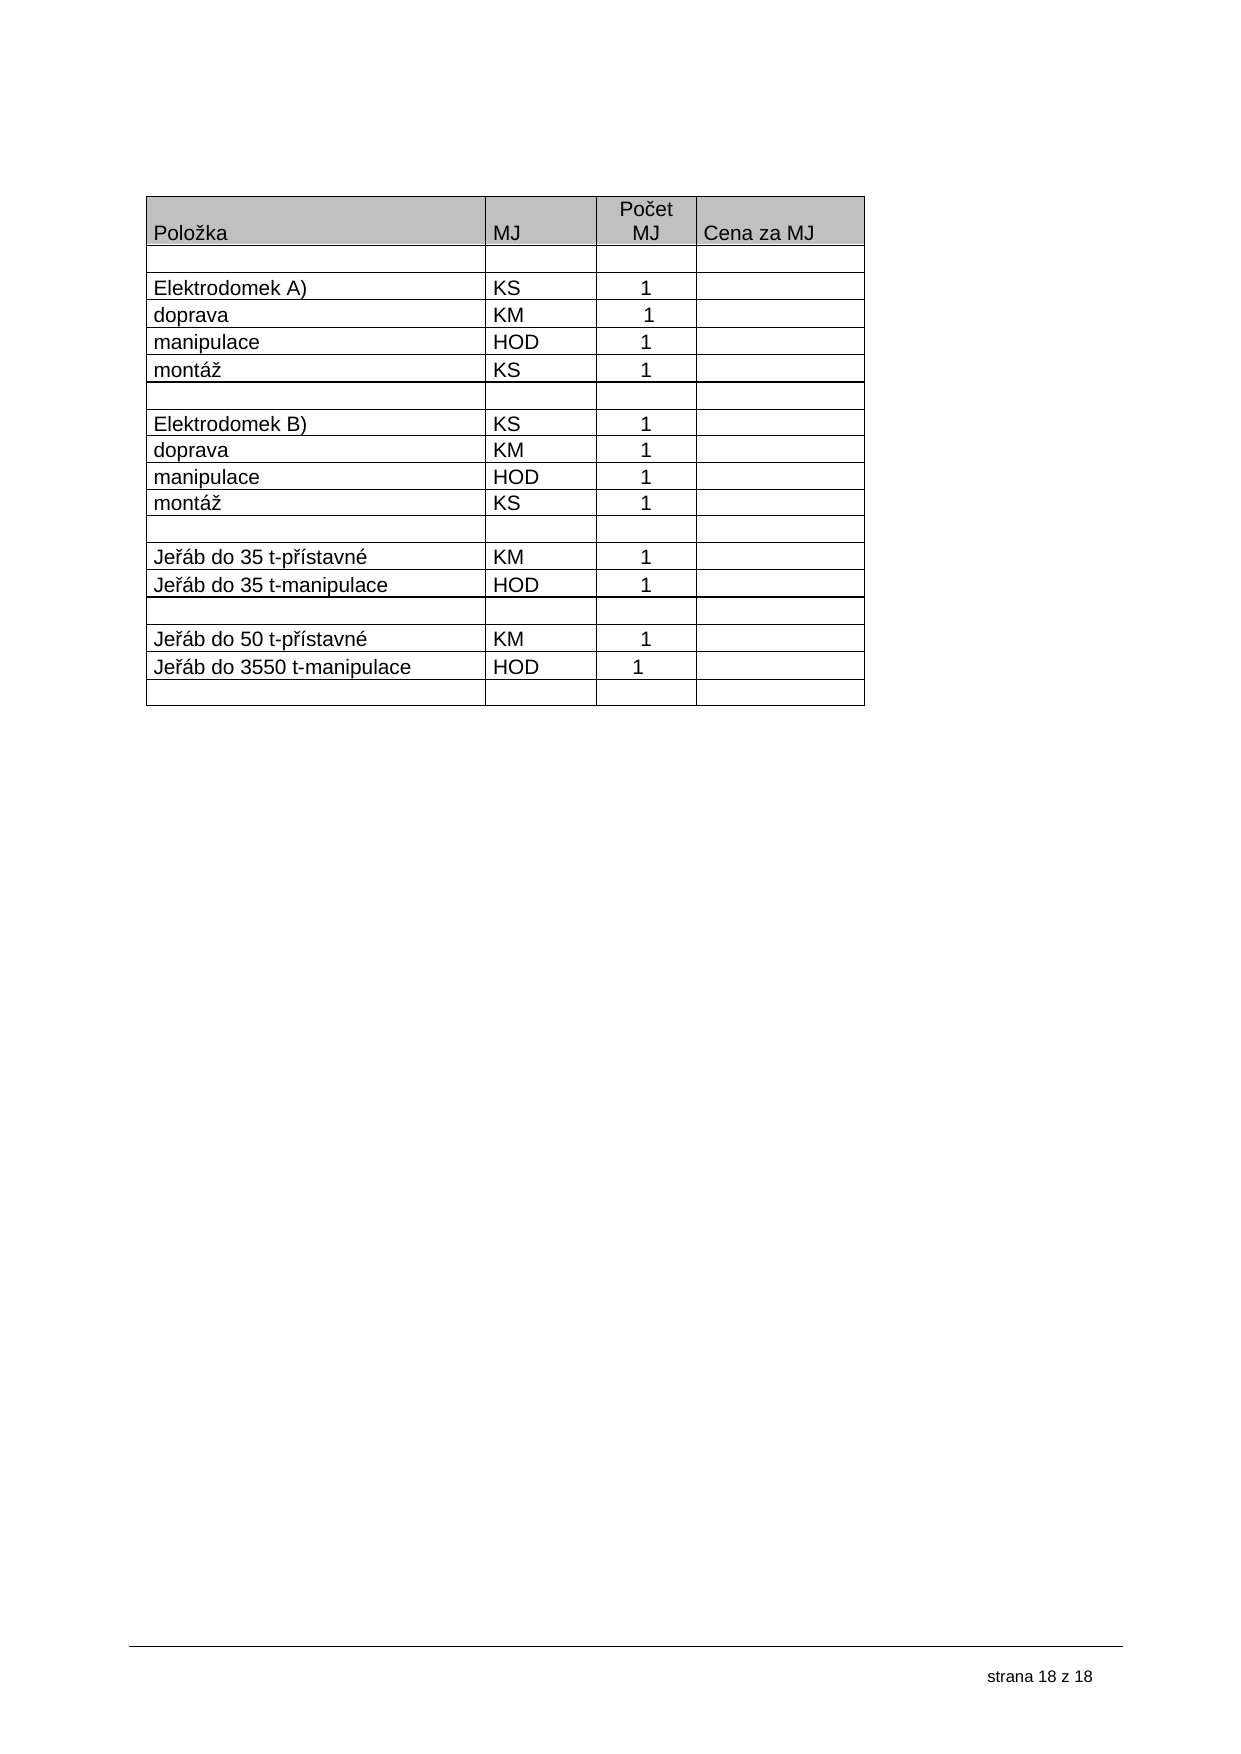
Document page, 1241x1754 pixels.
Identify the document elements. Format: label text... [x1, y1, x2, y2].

table_cell KS [486, 410, 596, 435]
table_cell [697, 300, 864, 327]
table_cell [697, 598, 864, 624]
table_cell [697, 328, 864, 354]
table_cell 1 [597, 543, 696, 569]
table_header MJ [486, 197, 596, 244]
table_cell [147, 383, 485, 409]
table_cell KS [486, 355, 596, 381]
table_cell [597, 598, 696, 624]
table_cell KM [486, 543, 596, 569]
table_cell [597, 246, 696, 272]
table_cell [597, 383, 696, 409]
table_cell montáž [147, 490, 485, 515]
table_cell doprava [147, 300, 485, 327]
table_cell [697, 516, 864, 542]
table_cell KS [486, 273, 596, 299]
table_cell Elektrodomek A) [147, 273, 485, 299]
table_cell 1 [597, 490, 696, 515]
table_cell [697, 383, 864, 409]
table_cell [147, 246, 485, 272]
table_cell [697, 463, 864, 488]
table_cell manipulace [147, 328, 485, 354]
table_cell manipulace [147, 463, 485, 488]
table_cell [697, 490, 864, 515]
table_cell 1 [597, 436, 696, 462]
table_cell 1 [597, 463, 696, 488]
table_cell [697, 436, 864, 462]
table_cell Jeřáb do 35 t-přístavné [147, 543, 485, 569]
table_cell [486, 246, 596, 272]
table_cell 1 [597, 625, 696, 651]
table_cell [697, 410, 864, 435]
table_cell [147, 598, 485, 624]
table_cell [697, 680, 864, 705]
table_cell KM [486, 436, 596, 462]
table_cell HOD [486, 570, 596, 596]
table_cell 1 [597, 273, 696, 299]
table_cell [697, 246, 864, 272]
table_cell 1 [597, 355, 696, 381]
table_cell [697, 625, 864, 651]
table_cell [697, 570, 864, 596]
table_cell [697, 652, 864, 679]
table_cell KM [486, 625, 596, 651]
table_cell Elektrodomek B) [147, 410, 485, 435]
table_cell Jeřáb do 50 t-přístavné [147, 625, 485, 651]
table_cell [486, 383, 596, 409]
table_cell HOD [486, 652, 596, 679]
table_cell [697, 273, 864, 299]
table_cell [597, 516, 696, 542]
table_header Položka [147, 197, 485, 244]
table_cell Jeřáb do 35 t-manipulace [147, 570, 485, 596]
table_cell HOD [486, 463, 596, 488]
table_cell KM [486, 300, 596, 327]
table_cell [697, 355, 864, 381]
table_cell doprava [147, 436, 485, 462]
table_cell [486, 516, 596, 542]
table_cell [486, 598, 596, 624]
table_cell 1 [597, 410, 696, 435]
table_cell montáž [147, 355, 485, 381]
table_cell [486, 680, 596, 705]
table_cell Jeřáb do 3550 t-manipulace [147, 652, 485, 679]
table_cell [147, 516, 485, 542]
table_cell 1 [597, 328, 696, 354]
table_header Cena za MJ [697, 197, 864, 244]
table_cell [147, 680, 485, 705]
table_cell 1 [597, 570, 696, 596]
table_cell [597, 680, 696, 705]
table_cell 1 [597, 300, 696, 327]
table_header Počet MJ [597, 197, 696, 244]
table_cell HOD [486, 328, 596, 354]
table_cell KS [486, 490, 596, 515]
table_cell 1 [597, 652, 696, 679]
table_cell [697, 543, 864, 569]
